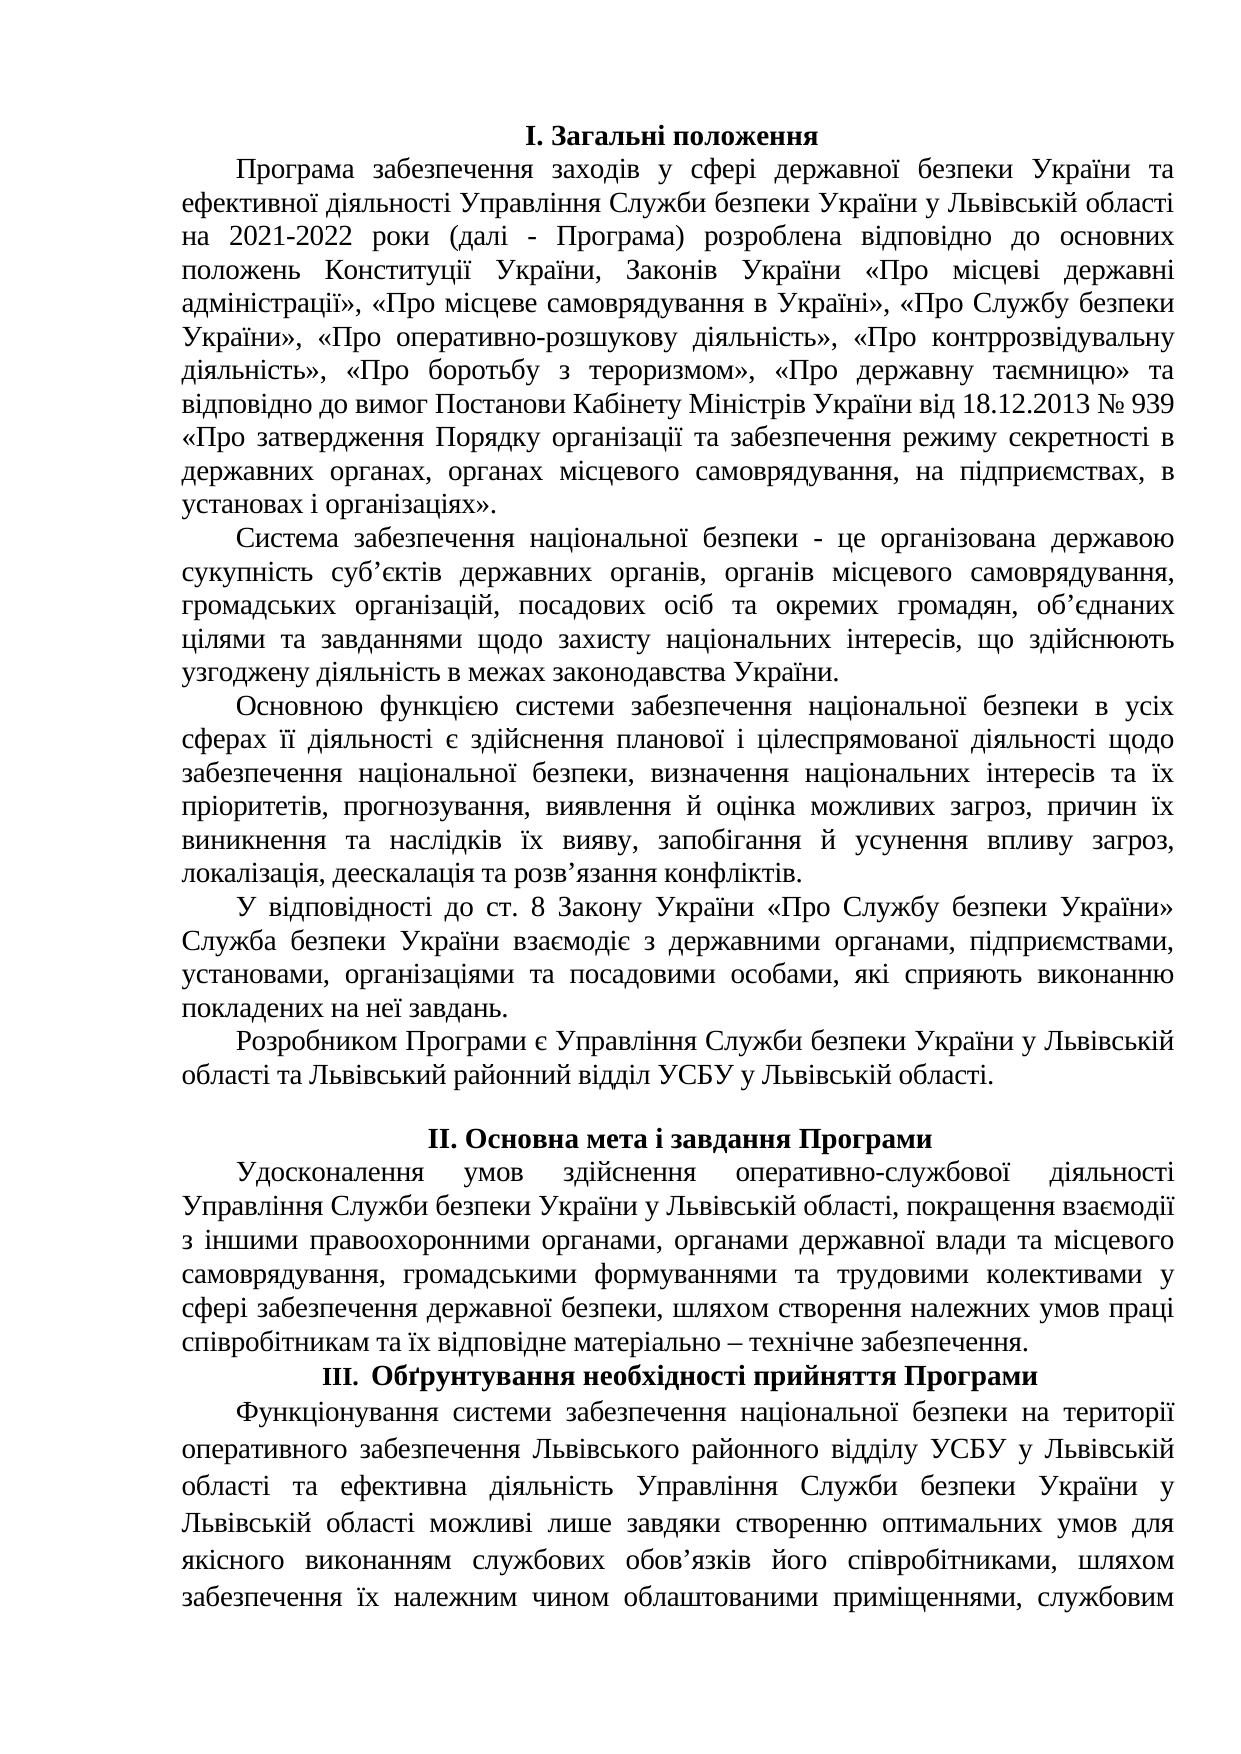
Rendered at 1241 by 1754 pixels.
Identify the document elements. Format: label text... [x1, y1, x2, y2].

text Удосконалення умов здійснення оперативно-службової діяльності Управління Служби безпеки України у Львівській області, покращення взаємодії з іншими правоохоронними органами, органами державної влади та місцевого самоврядування, громадськими формуваннями та трудовими колективами у сфері забезпечення державної безпеки, шляхом створення належних умов праці співробітникам та їх відповідне матеріально – технічне забезпечення. [181, 1154, 1175, 1358]
text І. Загальні положення [162, 118, 1181, 152]
text У відповідності до ст. 8 Закону України «Про Службу безпеки України» Служба безпеки України взаємодіє з державними органами, підприємствами, установами, організаціями та посадовими особами, які сприяють виконанню покладених на неї завдань. [181, 889, 1175, 1024]
text Програма забезпечення заходів у сфері державної безпеки України та ефективної діяльності Управління Служби безпеки України у Львівській області на 2021-2022 роки (далі - Програма) розроблена відповідно до основних положень Конституції України, Законів України «Про місцеві державні адміністрації», «Про місцеве самоврядування в Україні», «Про Службу безпеки України», «Про оперативно-розшукову діяльність», «Про контррозвідувальну діяльність», «Про боротьбу з тероризмом», «Про державну таємницю» та відповідно до вимог Постанови Кабінету Міністрів України від 18.12.2013 № 939 «Про затвердження Порядку організації та забезпечення режиму секретності в державних органах, органах місцевого самоврядування, на підприємствах, в установах і організаціях». [181, 152, 1175, 521]
text II. Основна мета і завдання Програми [179, 1128, 1181, 1154]
list Обґрунтування необхідності прийняття Програми [179, 1358, 1181, 1392]
text Система забезпечення національної безпеки - це організована державою сукупність суб’єктів державних органів, органів місцевого самоврядування, громадських організацій, посадових осіб та окремих громадян, об’єднаних цілями та завданнями щодо захисту національних інтересів, що здійснюють узгоджену діяльність в межах законодавства України. [181, 521, 1175, 688]
text Розробником Програми є Управління Служби безпеки України у Львівській області та Львівський районний відділ УСБУ у Львівській області. [181, 1024, 1175, 1091]
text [181, 1392, 1175, 1614]
text Основною функцією системи забезпечення національної безпеки в усіх сферах її діяльності є здійснення планової і цілеспрямованої діяльності щодо забезпечення національної безпеки, визначення національних інтересів та їх пріоритетів, прогнозування, виявлення й оцінка можливих загроз, причин їх виникнення та наслідків їх вияву, запобігання й усунення впливу загроз, локалізація, деескалація та розв’язання конфліктів. [181, 688, 1175, 889]
